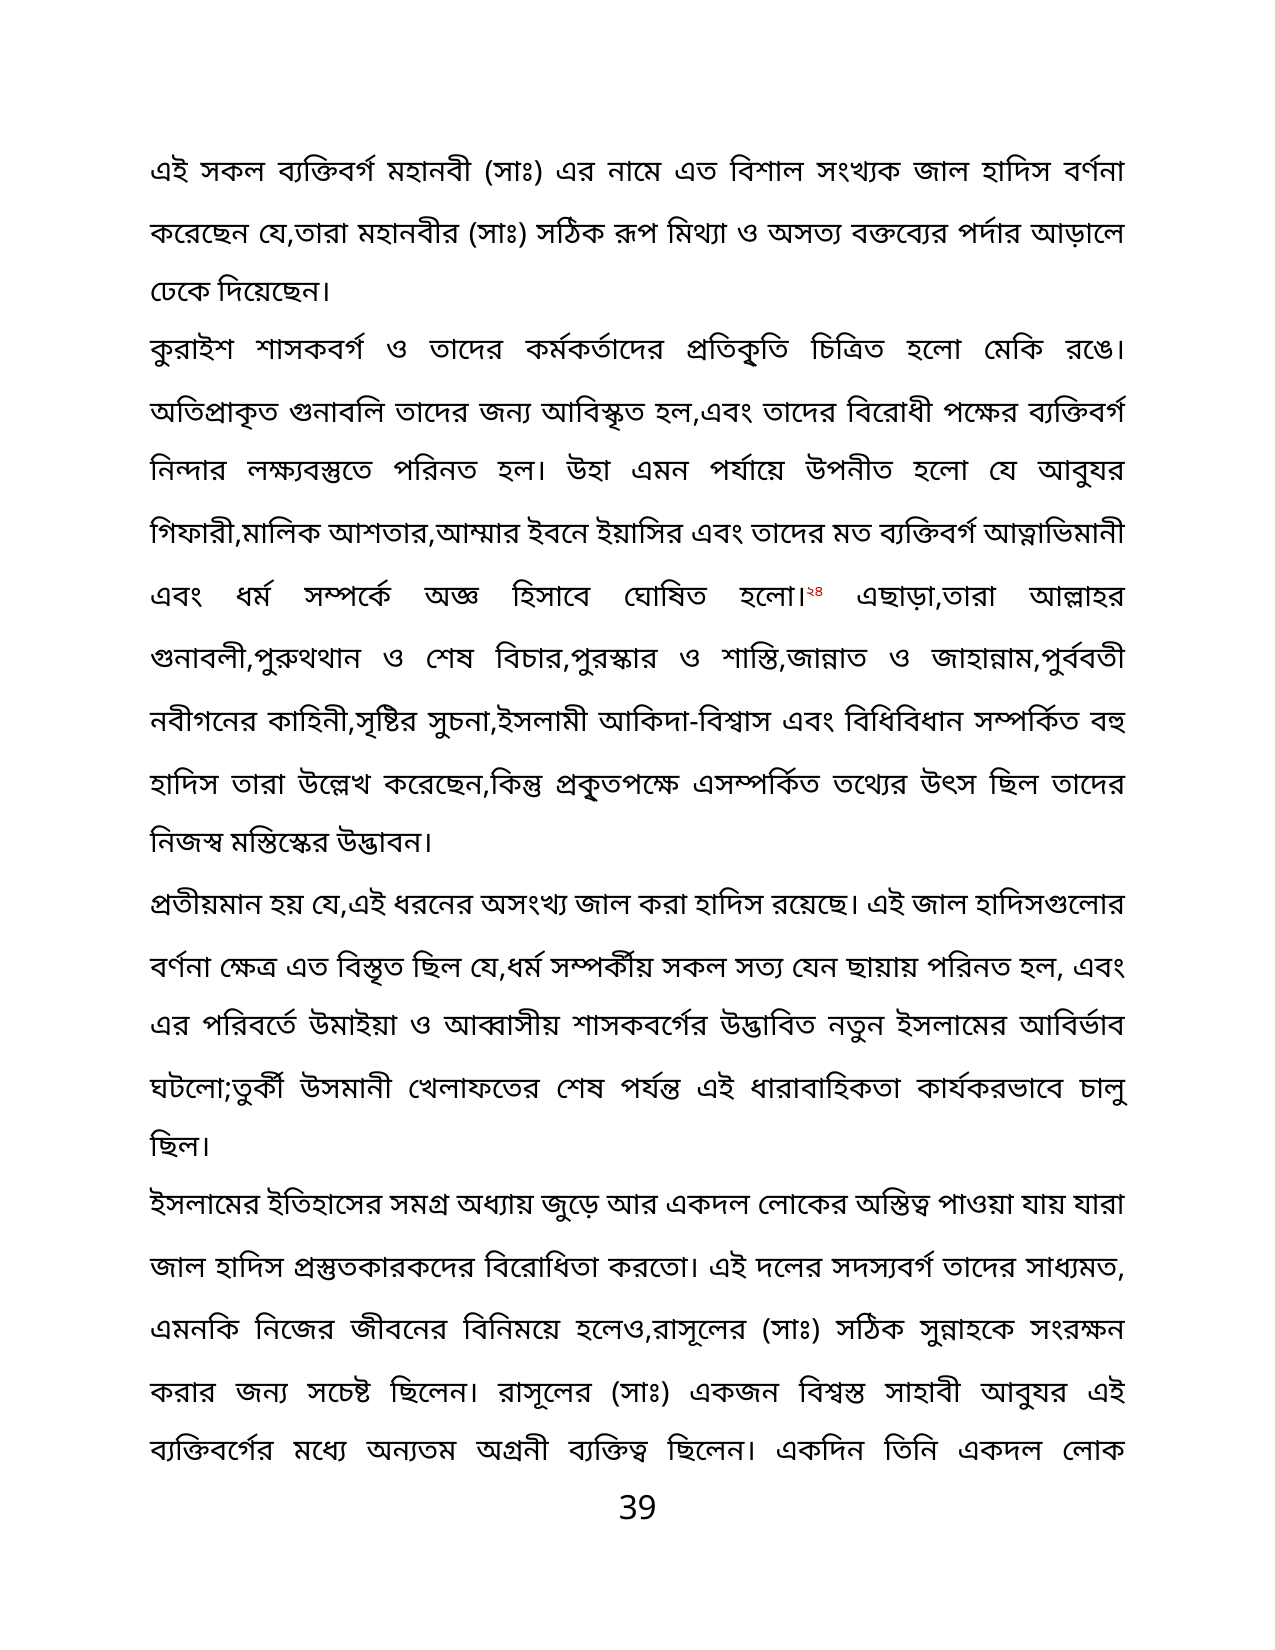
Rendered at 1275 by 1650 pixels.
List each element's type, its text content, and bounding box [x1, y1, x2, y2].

text এই সকল ব্যক্তিবর্গ মহানবী (সাঃ) এর নামে এত বিশাল সংখ্যক জাল হাদিস বর্ণনা করেছেন যে,তারা মহানবীর (সাঃ) সঠিক রূপ মিথ্যা ও অসত্য বক্তব্যের পর্দার আড়ালে ঢেকে দিয়েছেন। [150, 150, 1125, 314]
text প্রতীয়মান হয় যে,এই ধরনের অসংখ্য জাল করা হাদিস রয়েছে। এই জাল হাদিসগুলোর বর্ণনা ক্ষেত্র এত বিস্তৃত ছিল যে,ধর্ম সম্পর্কীয় সকল সত্য যেন ছায়ায় পরিনত হল, এবং এর পরিবর্তে উমাইয়া ও আব্বাসীয় শাসকবর্গের উদ্ভাবিত নতুন ইসলামের আবির্ভাব ঘটলো;তুর্কী উসমানী খেলাফতের শেষ পর্যন্ত এই ধারাবাহিকতা কার্যকরভাবে চালু ছিল। [150, 884, 1125, 1168]
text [150, 1187, 1125, 1472]
text কুরাইশ শাসকবর্গ ও তাদের কর্মকর্তাদের প্রতিকৃ্তি চিত্রিত হলো মেকি রঙে। অতিপ্রাকৃত গুনাবলি তাদের জন্য আবিস্কৃত হল,এবং তাদের বিরোধী পক্ষের ব্যক্তিবর্গ নিন্দার লক্ষ্যবস্তুতে পরিনত হল। উহা এমন পর্যায়ে উপনীত হলো যে আবুযর গিফারী,মালিক আশতার,আম্মার ইবনে ইয়াসির এবং তাদের মত ব্যক্তিবর্গ আত্নাভিমানী এবং ধর্ম সম্পর্কে অজ্ঞ হিসাবে ঘোষিত হলো।২৪ এছাড়া,তারা আল্লাহর গুনাবলী,পুরুথথান ও শেষ বিচার,পুরস্কার ও শাস্তি,জান্নাত ও জাহান্নাম,পুর্ববতী নবীগনের কাহিনী,সৃষ্টির সুচনা,ইসলামী আকিদা-বিশ্বাস এবং বিধিবিধান সম্পর্কিত বহু হাদিস তারা উল্লেখ করেছেন,কিন্তু প্রকৃ্তপক্ষে এসম্পর্কিত তথ্যের উৎস ছিল তাদের নিজস্ব মস্তিস্কের উদ্ভাবন। [150, 333, 1125, 864]
